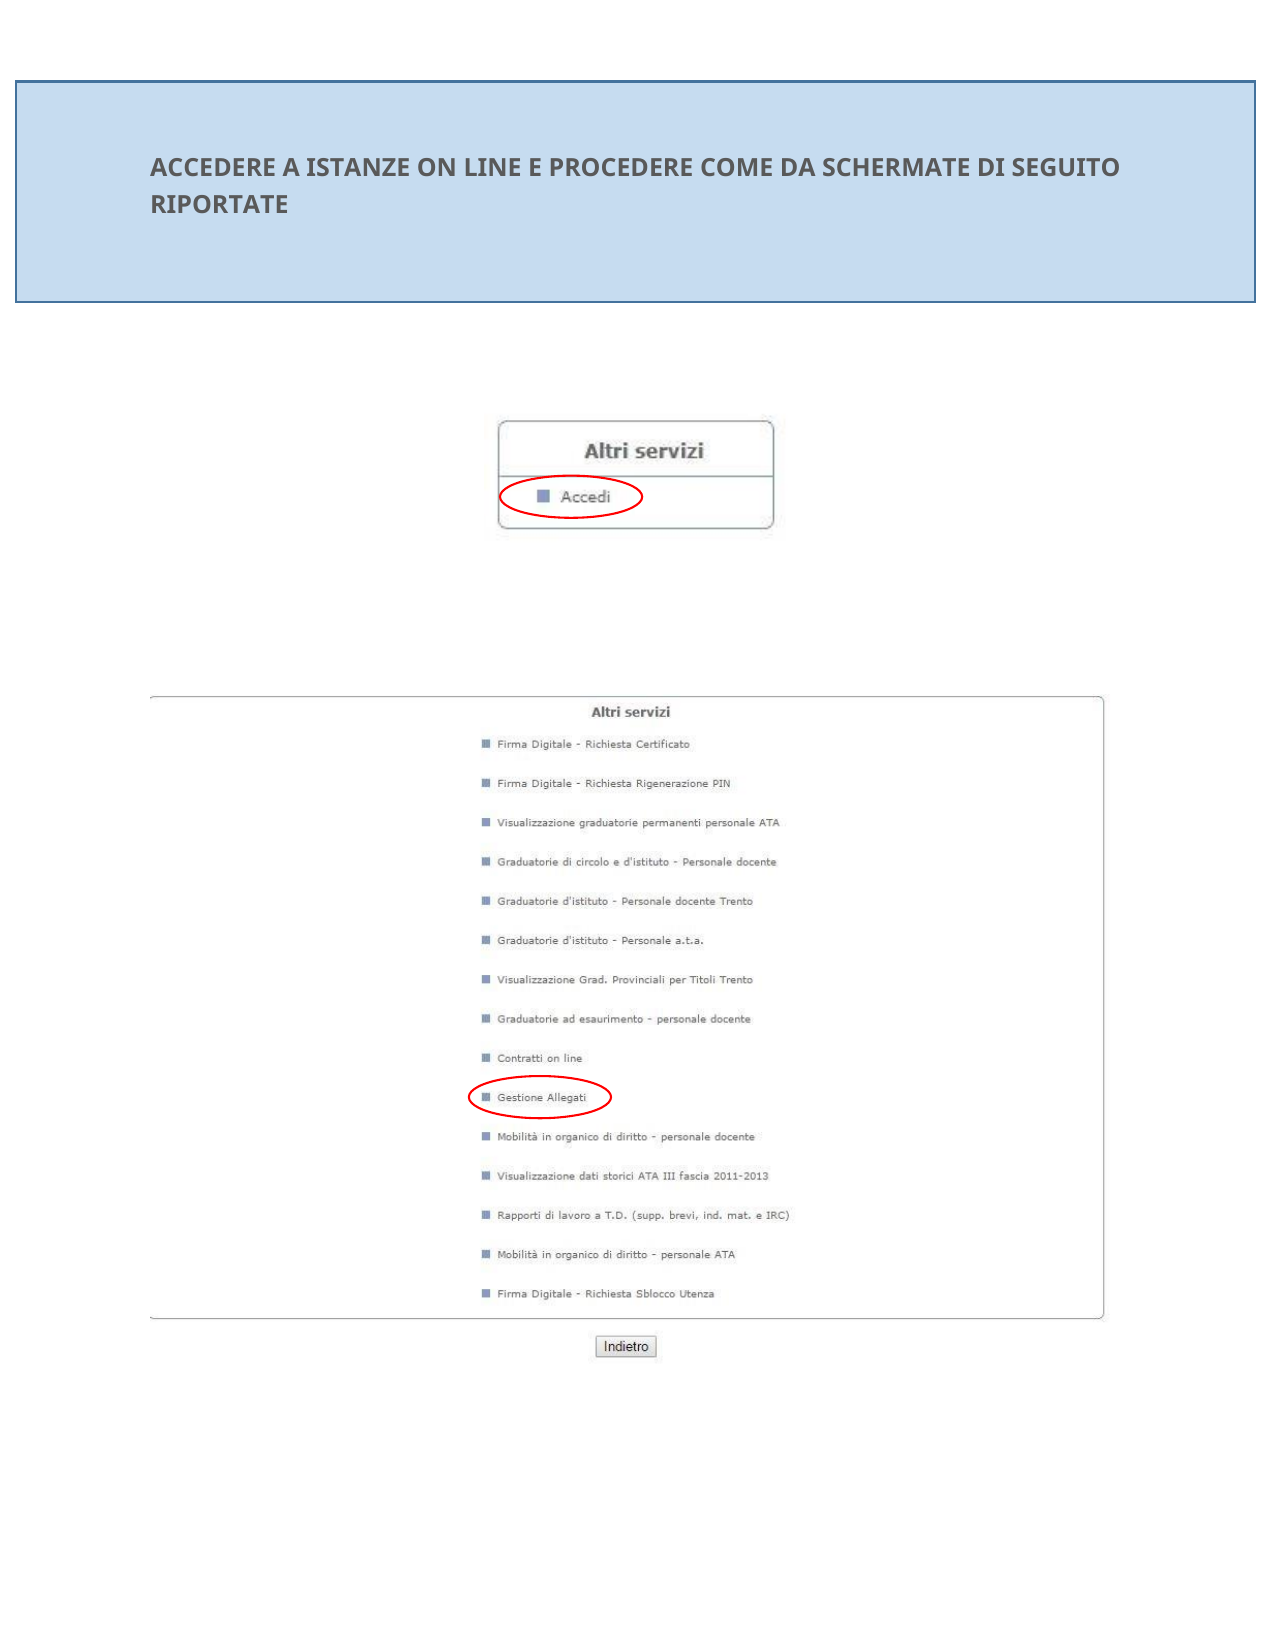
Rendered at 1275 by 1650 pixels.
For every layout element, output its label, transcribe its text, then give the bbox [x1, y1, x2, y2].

picture [484, 389, 806, 550]
picture [150, 662, 1125, 1377]
text ACCEDERE A ISTANZE ON LINE E PROCEDERE COME DA SCHERMATE DI SEGUITO RIPORTATE [150, 150, 1125, 221]
